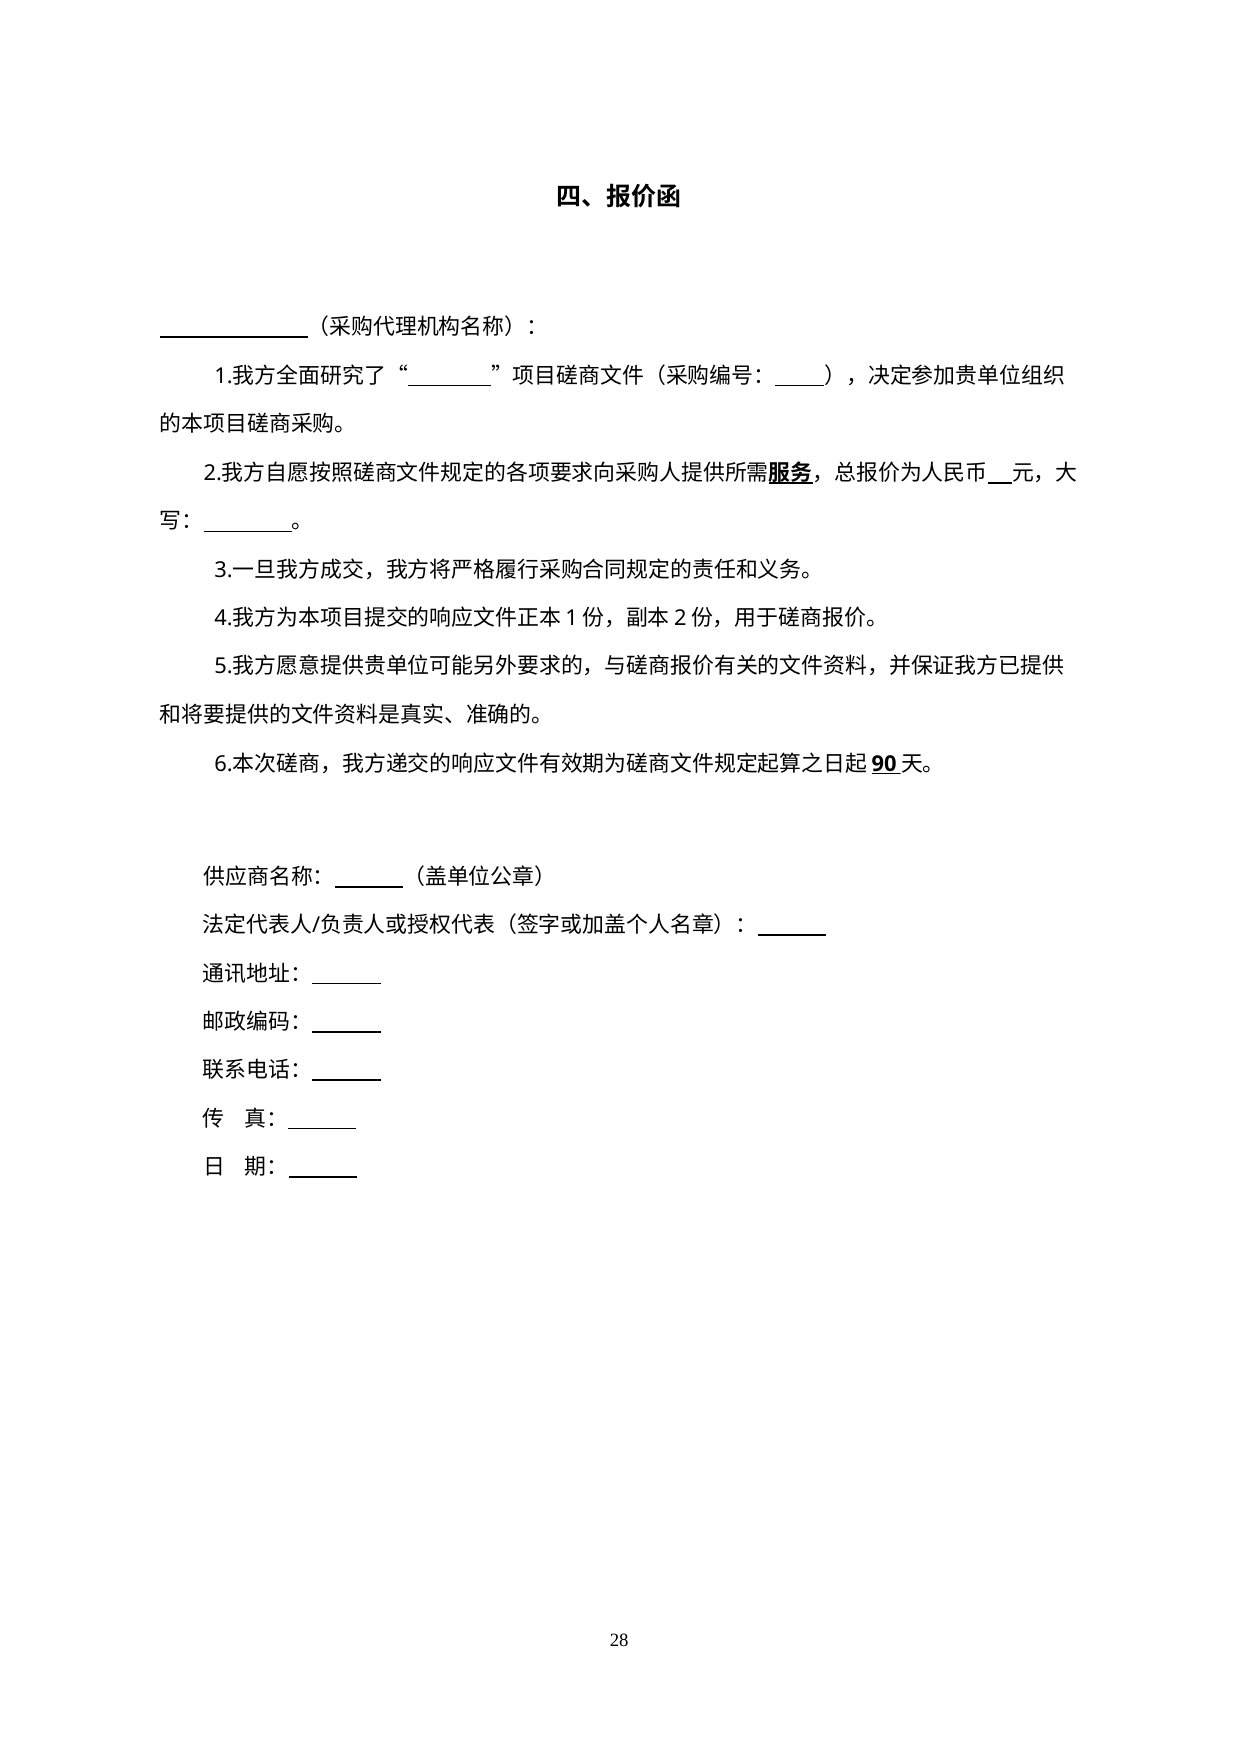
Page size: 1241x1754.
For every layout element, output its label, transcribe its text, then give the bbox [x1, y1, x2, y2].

text 邮政编码： [159, 1003, 1078, 1036]
text 通讯地址： [159, 955, 1078, 988]
text 法定代表人/负责人或授权代表（签字或加盖个人名章）： [159, 907, 1078, 939]
text 2.我方自愿按照磋商文件规定的各项要求向采购人提供所需服务，总报价为人民币 元，大写： 。 [159, 454, 1078, 536]
text （采购代理机构名称）： [159, 309, 1078, 341]
text 四、报价函 [159, 162, 1078, 227]
text 3.一旦我方成交，我方将严格履行采购合同规定的责任和义务。 [159, 551, 1078, 584]
text 供应商名称： （盖单位公章） [159, 858, 1078, 891]
text 联系电话： [159, 1052, 1078, 1084]
text 传 真： [159, 1100, 1078, 1133]
text 5.我方愿意提供贵单位可能另外要求的，与磋商报价有关的文件资料，并保证我方已提供和将要提供的文件资料是真实、准确的。 [159, 648, 1078, 729]
text 日 期： [159, 1148, 1078, 1181]
text 1.我方全面研究了“ ”项目磋商文件（采购编号： ），决定参加贵单位组织的本项目磋商采购。 [159, 357, 1078, 438]
text 4.我方为本项目提交的响应文件正本1份，副本2份，用于磋商报价。 [159, 600, 1078, 632]
text 6.本次磋商，我方递交的响应文件有效期为磋商文件规定起算之日起90天。 [159, 745, 1078, 778]
